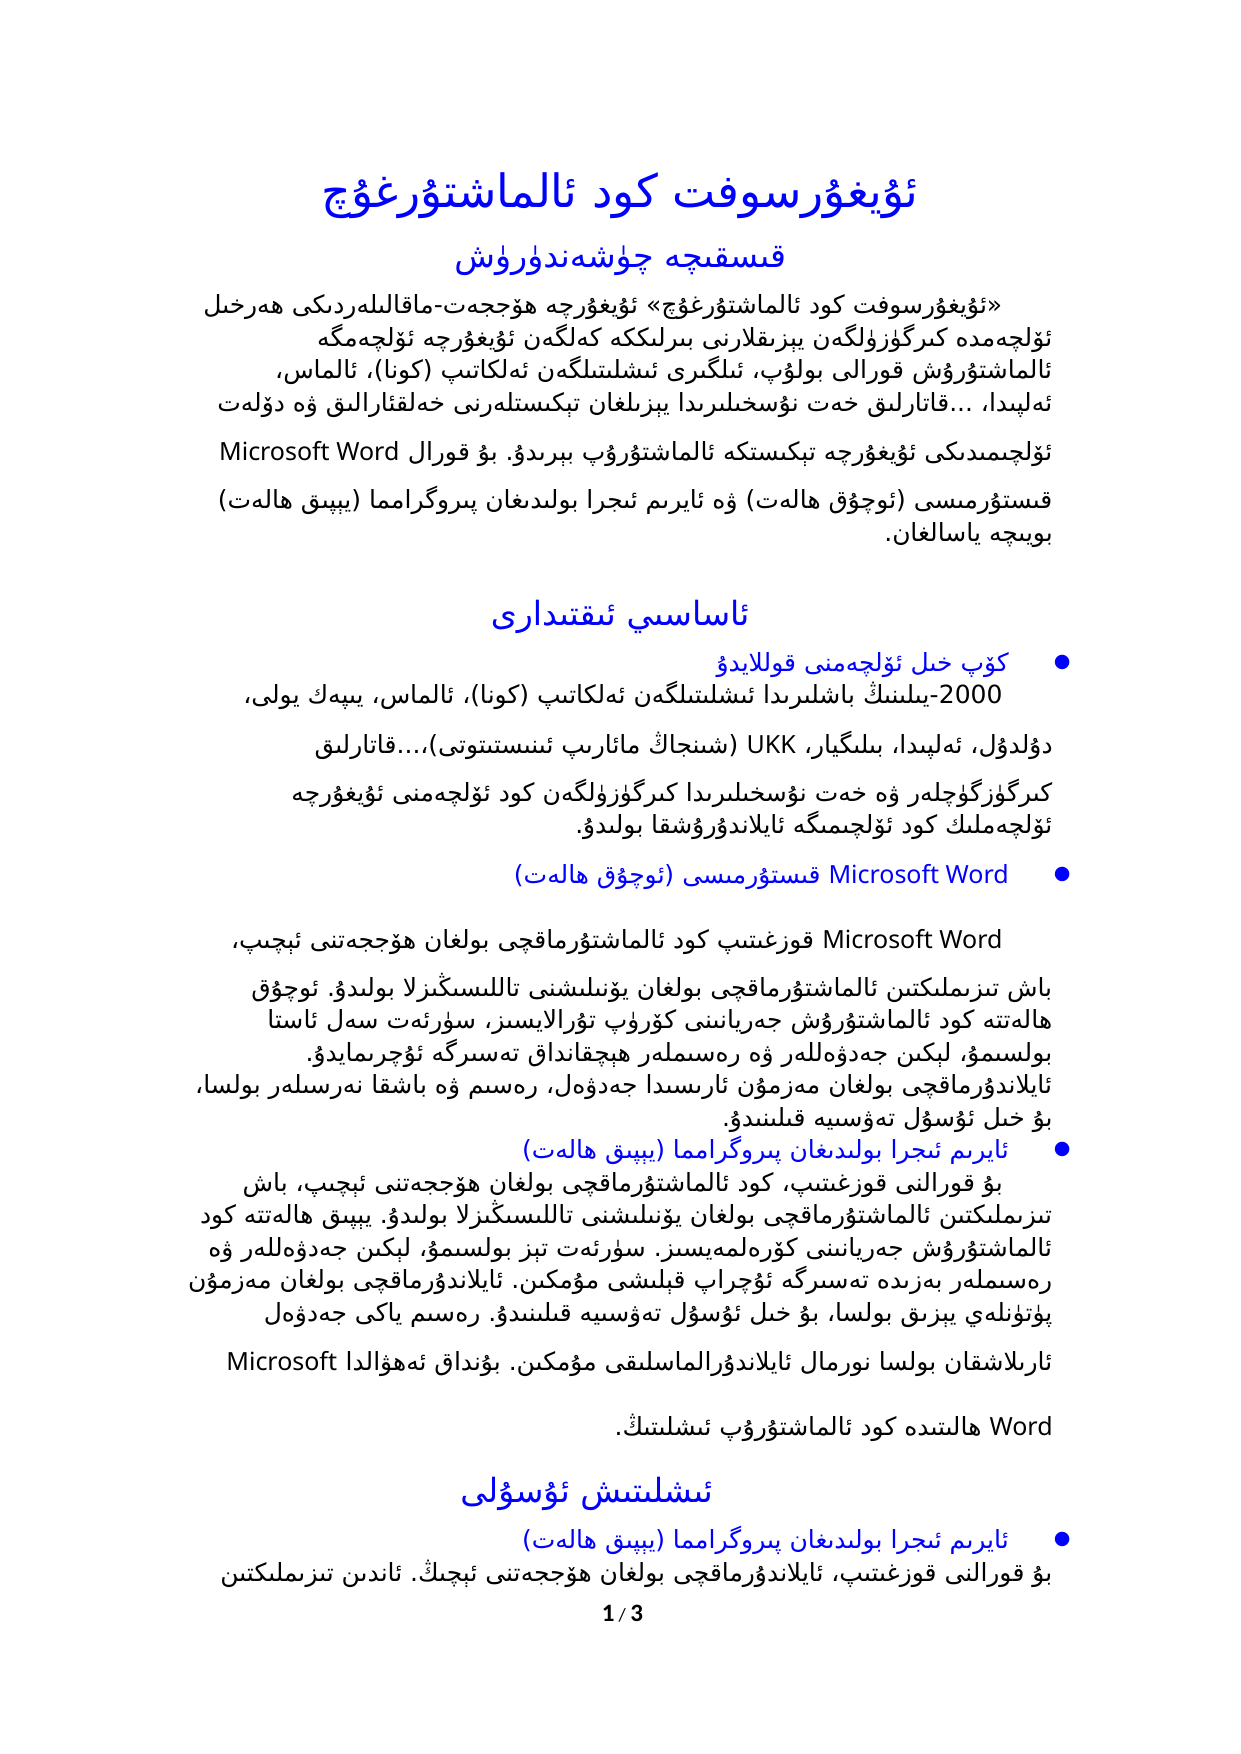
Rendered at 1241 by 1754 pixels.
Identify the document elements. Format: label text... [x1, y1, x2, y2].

text قىسقىچە چۈشەندۈرۈش [187, 223, 1053, 288]
list ئايرىم ئىجرا بولىدىغان پىروگرامما (يېپىق ھالەت) [187, 1523, 1053, 1556]
list ئايرىم ئىجرا بولىدىغان پىروگرامما (يېپىق ھالەت) [187, 1133, 1053, 1166]
text «ئۇيغۇرسوفت كود ئالماشتۇرغۇچ» ئۇيغۇرچە ھۆججەت-ماقالىلەردىكى ھەرخىل ئۆلچەمدە كىرگۈزۈلگەن يېزىقلارنى بىرلىككە كەلگەن ئۇيغۇرچە ئۆلچەمگە ئالماشتۇرۇش قورالى بولۇپ، ئىلگىرى ئىشلىتىلگەن ئەلكاتىپ (كونا)، ئالماس، ئەلپىدا، ...قاتارلىق خەت نۇسخىلىرىدا يېزىلغان تېكىستلەرنى خەلقئارالىق ۋە دۆلەت ئۆلچىمىدىكى ئۇيغۇرچە تېكىستكە ئالماشتۇرۇپ بېرىدۇ. بۇ قورال Microsoft Word قىستۇرمىسى (ئوچۇق ھالەت) ۋە ئايرىم ئىجرا بولىدىغان پىروگرامما (يېپىق ھالەت) بويىچە ياسالغان. [187, 288, 1053, 548]
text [187, 1556, 1053, 1588]
text بۇ قورالنى قوزغىتىپ، كود ئالماشتۇرماقچى بولغان ھۆججەتنى ئېچىپ، باش تىزىملىكتىن ئالماشتۇرماقچى بولغان يۆنىلىشنى تاللىسىڭىزلا بولىدۇ. يېپىق ھالەتتە كود ئالماشتۇرۇش جەريانىنى كۆرەلمەيسىز. سۈرئەت تېز بولسىمۇ، لېكىن جەدۋەللەر ۋە رەسىملەر بەزىدە تەسىرگە ئۇچراپ قېلىشى مۇمكىن. ئايلاندۇرماقچى بولغان مەزمۇن پۈتۈنلەي يېزىق بولسا، بۇ خىل ئۇسۇل تەۋسىيە قىلىنىدۇ. رەسىم ياكى جەدۋەل ئارىلاشقان بولسا نورمال ئايلاندۇرالماسلىقى مۇمكىن. بۇنداق ئەھۋالدا Microsoft Word ھالىتىدە كود ئالماشتۇرۇپ ئىشلىتىڭ. [187, 1166, 1053, 1458]
text 2000-يىلىنىڭ باشلىرىدا ئىشلىتىلگەن ئەلكاتىپ (كونا)، ئالماس، يىپەك يولى، دۇلدۇل، ئەلپىدا، بىلىگيار، UKK (شىنجاڭ مائارىپ ئىنىستىتوتى)،...قاتارلىق كىرگۈزگۈچلەر ۋە خەت نۇسخىلىرىدا كىرگۈزۈلگەن كود ئۆلچەمنى ئۇيغۇرچە ئۆلچەملىك كود ئۆلچىمىگە ئايلاندۇرۇشقا بولىدۇ. [187, 678, 1053, 841]
text ئاساسىي ئىقتىدارى [187, 581, 1053, 646]
text ئۇيغۇرسوفت كود ئالماشتۇرغۇچ [187, 158, 1053, 223]
list كۆپ خىل ئۆلچەمنى قوللايدۇ [187, 646, 1053, 678]
text ئىشلىتىش ئۇسۇلى [187, 1458, 1053, 1523]
text Microsoft Word قوزغىتىپ كود ئالماشتۇرماقچى بولغان ھۆججەتنى ئېچىپ، باش تىزىملىكتىن ئالماشتۇرماقچى بولغان يۆنىلىشنى تاللىسىڭىزلا بولىدۇ. ئوچۇق ھالەتتە كود ئالماشتۇرۇش جەريانىنى كۆرۈپ تۇرالايسىز، سۈرئەت سەل ئاستا بولسىمۇ، لېكىن جەدۋەللەر ۋە رەسىملەر ھېچقانداق تەسىرگە ئۇچرىمايدۇ. ئايلاندۇرماقچى بولغان مەزمۇن ئارىسىدا جەدۋەل، رەسىم ۋە باشقا نەرسىلەر بولسا، بۇ خىل ئۇسۇل تەۋسىيە قىلىنىدۇ. [187, 906, 1053, 1133]
list Microsoft Word قىستۇرمىسى (ئوچۇق ھالەت) [187, 841, 1053, 906]
